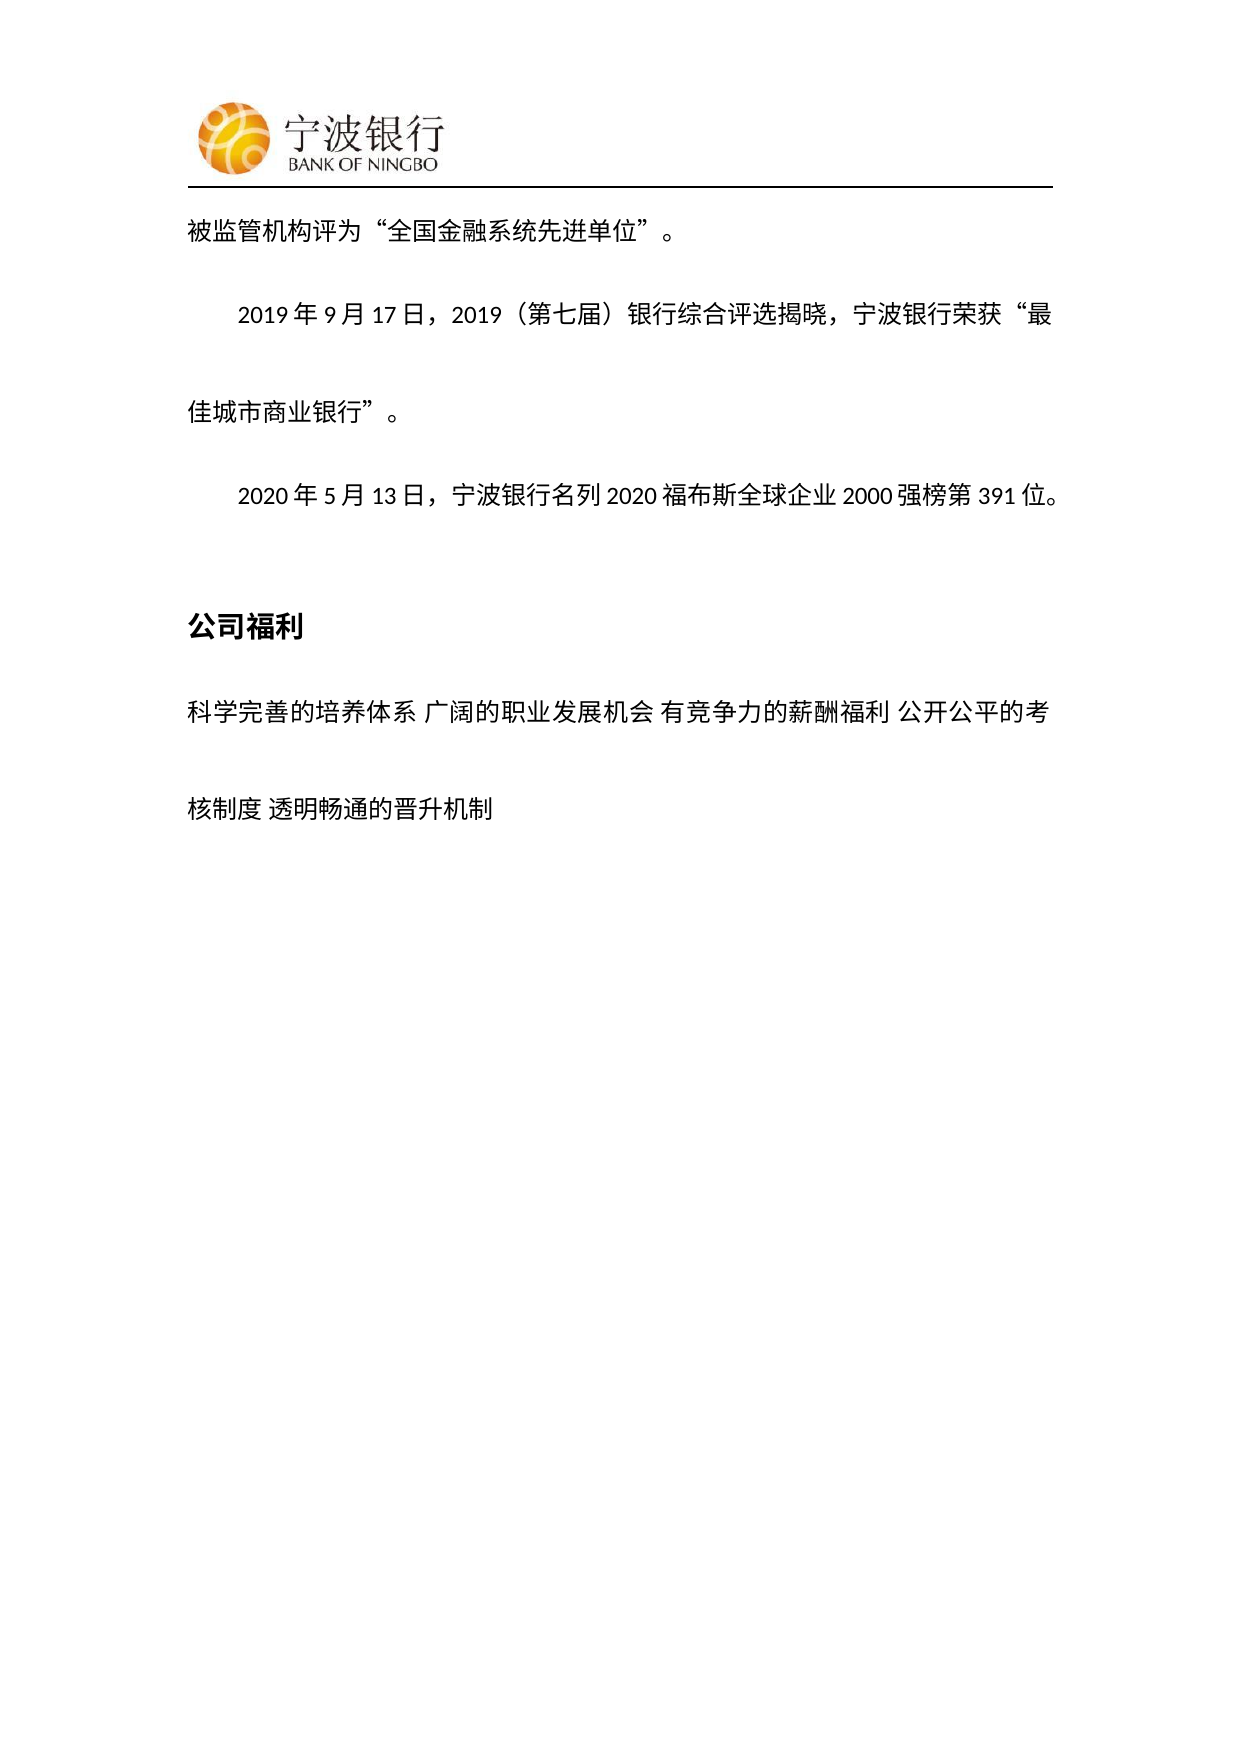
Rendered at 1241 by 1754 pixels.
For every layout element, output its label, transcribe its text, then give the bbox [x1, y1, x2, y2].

text 科学完善的培养体系 广阔的职业发展机会 有竞争力的薪酬福利 公开公平的考核制度 透明畅通的晋升机制 [187, 678, 1053, 840]
picture [187, 88, 470, 185]
text 2020年5月13日，宁波银行名列2020福布斯全球企业2000强榜第391位。 [187, 461, 1053, 526]
text 公司福利 [187, 592, 1053, 657]
text 2019年9月17日，2019（第七届）银行综合评选揭晓，宁波银行荣获“最佳城市商业银行”。 [187, 280, 1053, 443]
text 资产总量从153亿逐步增长到1000亿，迈入城商行的第一梯队。连续两年被监管机构评为“全国金融系统先逬单位”。 [187, 197, 1053, 262]
